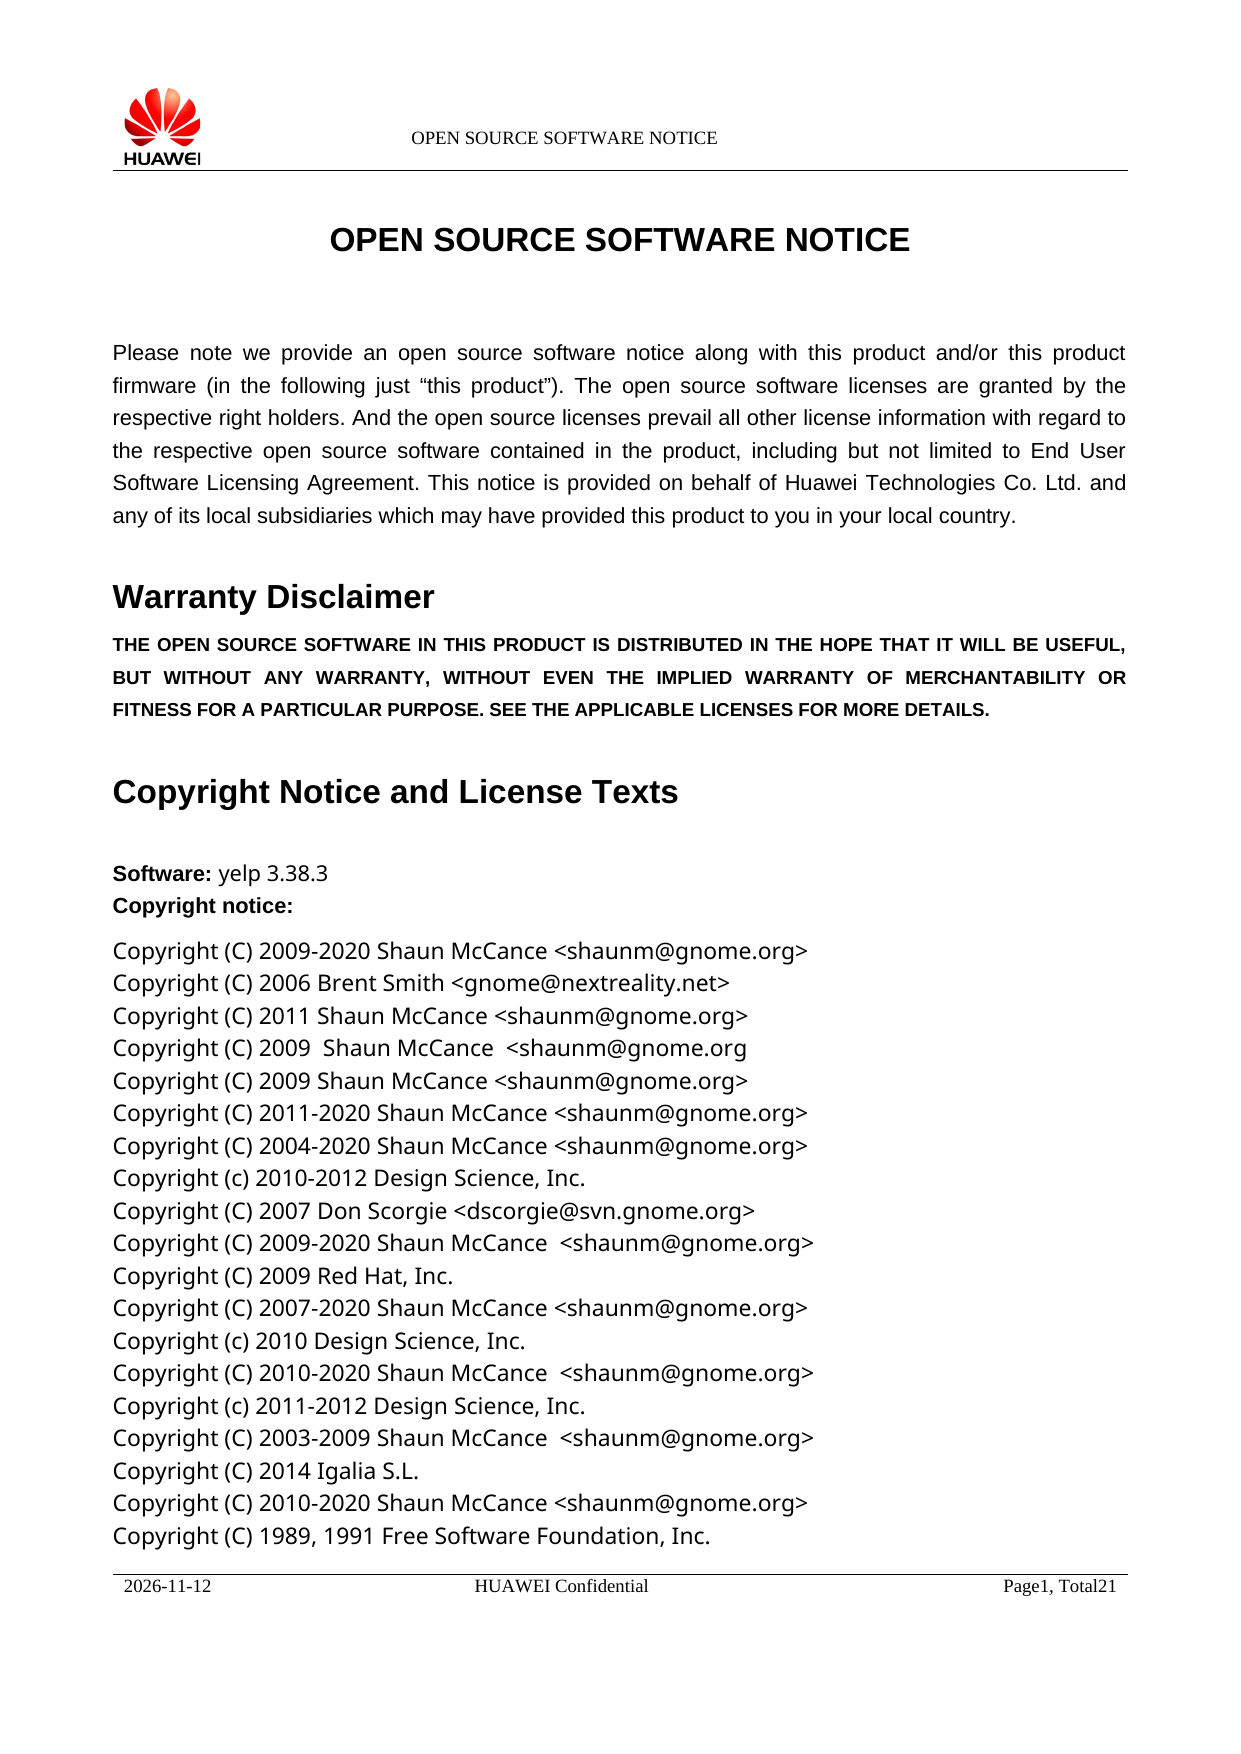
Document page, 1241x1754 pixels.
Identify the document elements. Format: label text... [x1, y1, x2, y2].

text OPEN SOURCE SOFTWARE NOTICE [112, 206, 1128, 271]
text Warranty Disclaimer [112, 564, 1128, 629]
text Copyright notice: [112, 889, 1128, 921]
text Copyright Notice and License Texts [112, 759, 1128, 824]
text The open source software in this product is distributed in the hope that it will be useful, but WITHOUT ANY WARRANTY, without even the implied warranty of MERCHANTABILITY or FITNESS FOR A PARTICULAR PURPOSE. See the applicable licenses for more details. [112, 629, 1128, 726]
title Software: yelp 3.38.3 [112, 856, 1128, 889]
picture [124, 88, 201, 165]
text Please note we provide an open source software notice along with this product and/or this product firmware (in the following just “this product”). The open source software licenses are granted by the respective right holders. And the open source licenses prevail all other license information with regard to the respective open source software contained in the product, including but not limited to End User Software Licensing Agreement. This notice is provided on behalf of Huawei Technologies Co. Ltd. and any of its local subsidiaries which may have provided this product to you in your local country. [112, 336, 1128, 531]
